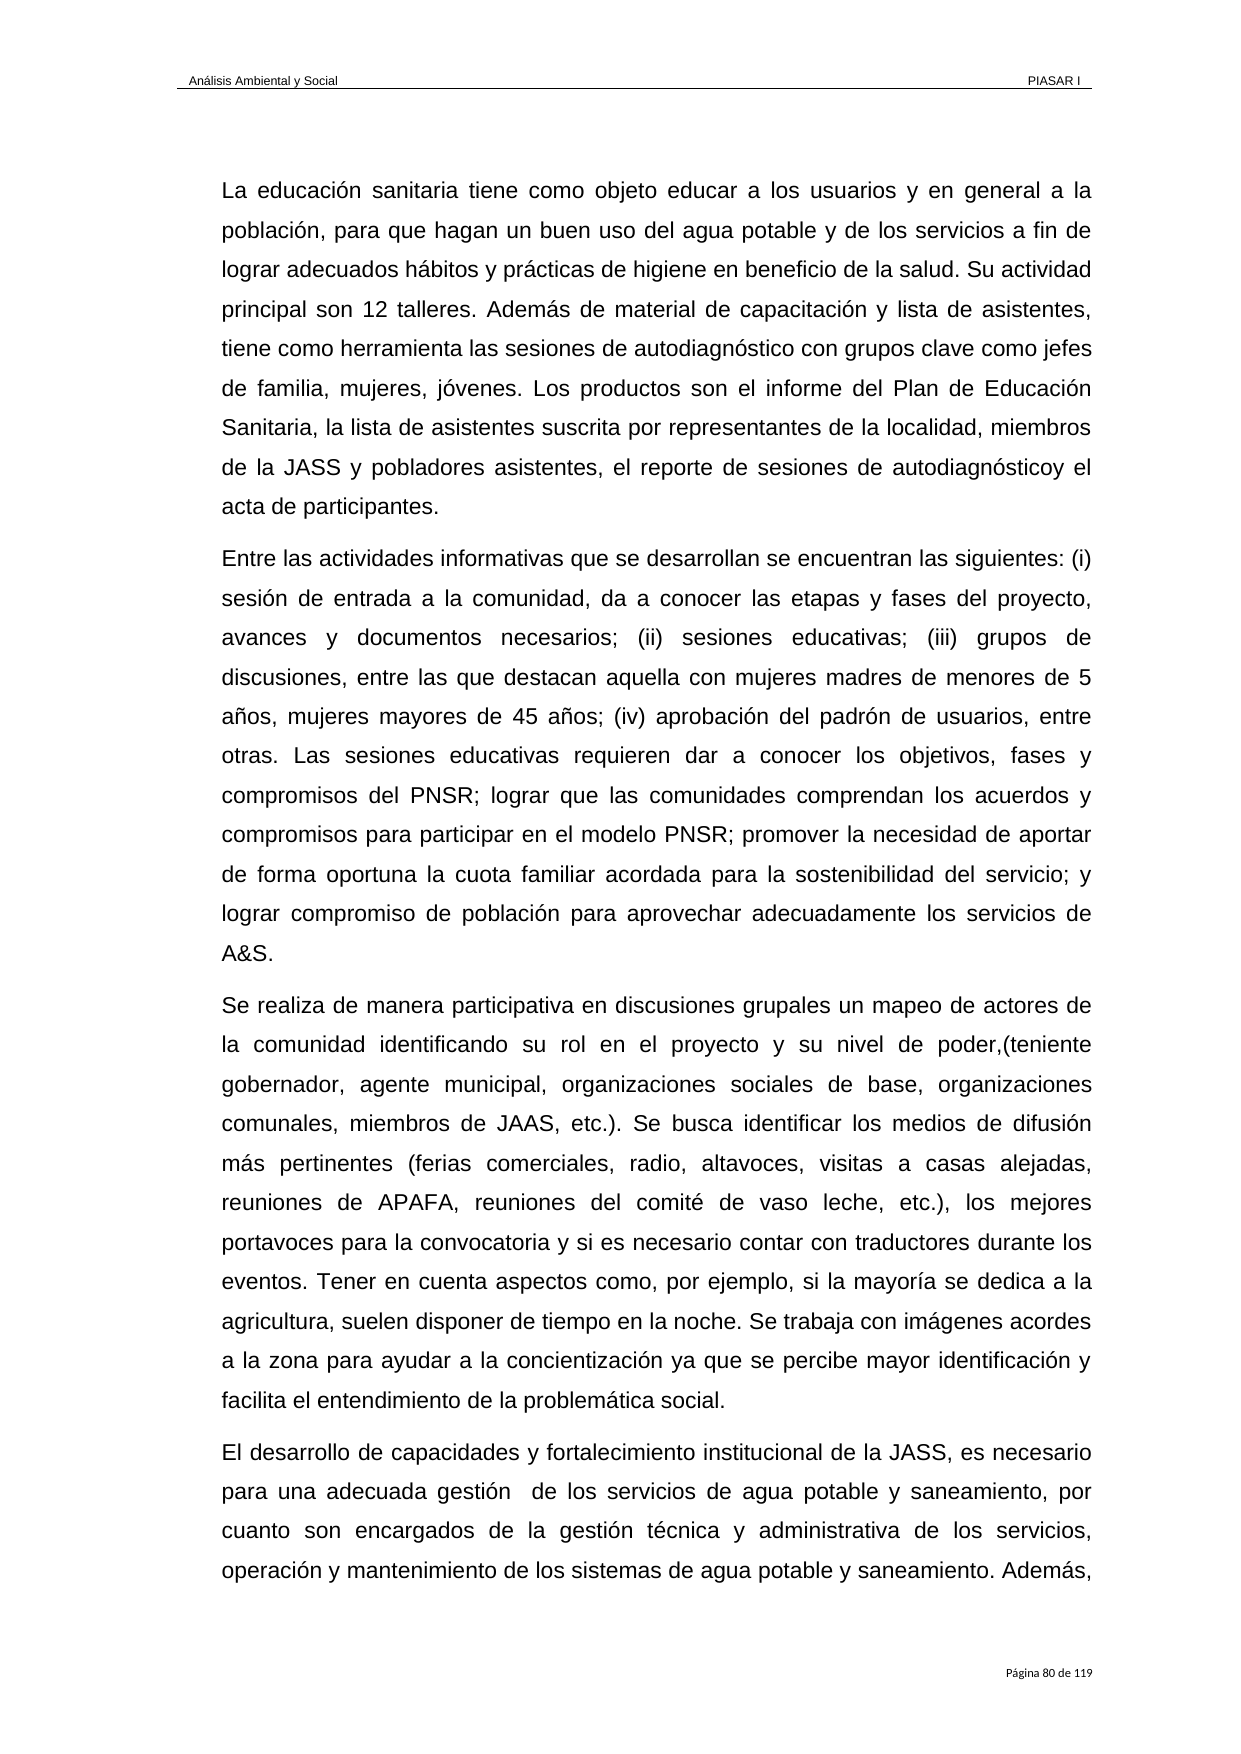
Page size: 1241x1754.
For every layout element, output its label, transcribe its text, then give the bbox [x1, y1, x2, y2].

text La educación sanitaria tiene como objeto educar a los usuarios y en general a la población, para que hagan un buen uso del agua potable y de los servicios a fin de lograr adecuados hábitos y prácticas de higiene en beneficio de la salud. Su actividad principal son 12 talleres. Además de material de capacitación y lista de asistentes, tiene como herramienta las sesiones de autodiagnóstico con grupos clave como jefes de familia, mujeres, jóvenes. Los productos son el informe del Plan de Educación Sanitaria, la lista de asistentes suscrita por representantes de la localidad, miembros de la JASS y pobladores asistentes, el reporte de sesiones de autodiagnósticoy el acta de participantes. [221, 177, 1092, 519]
text Se realiza de manera participativa en discusiones grupales un mapeo de actores de la comunidad identificando su rol en el proyecto y su nivel de poder,(teniente gobernador, agente municipal, organizaciones sociales de base, organizaciones comunales, miembros de JAAS, etc.). Se busca identificar los medios de difusión más pertinentes (ferias comerciales, radio, altavoces, visitas a casas alejadas, reuniones de APAFA, reuniones del comité de vaso leche, etc.), los mejores portavoces para la convocatoria y si es necesario contar con traductores durante los eventos. Tener en cuenta aspectos como, por ejemplo, si la mayoría se dedica a la agricultura, suelen disponer de tiempo en la noche. Se trabaja con imágenes acordes a la zona para ayudar a la concientización ya que se percibe mayor identificación y facilita el entendimiento de la problemática social. [221, 992, 1092, 1413]
text Entre las actividades informativas que se desarrollan se encuentran las siguientes: (i) sesión de entrada a la comunidad, da a conocer las etapas y fases del proyecto, avances y documentos necesarios; (ii) sesiones educativas; (iii) grupos de discusiones, entre las que destacan aquella con mujeres madres de menores de 5 años, mujeres mayores de 45 años; (iv) aprobación del padrón de usuarios, entre otras. Las sesiones educativas requieren dar a conocer los objetivos, fases y compromisos del PNSR; lograr que las comunidades comprendan los acuerdos y compromisos para participar en el modelo PNSR; promover la necesidad de aportar de forma oportuna la cuota familiar acordada para la sostenibilidad del servicio; y lograr compromiso de población para aprovechar adecuadamente los servicios de A&S. [221, 545, 1092, 966]
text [221, 1438, 1092, 1583]
